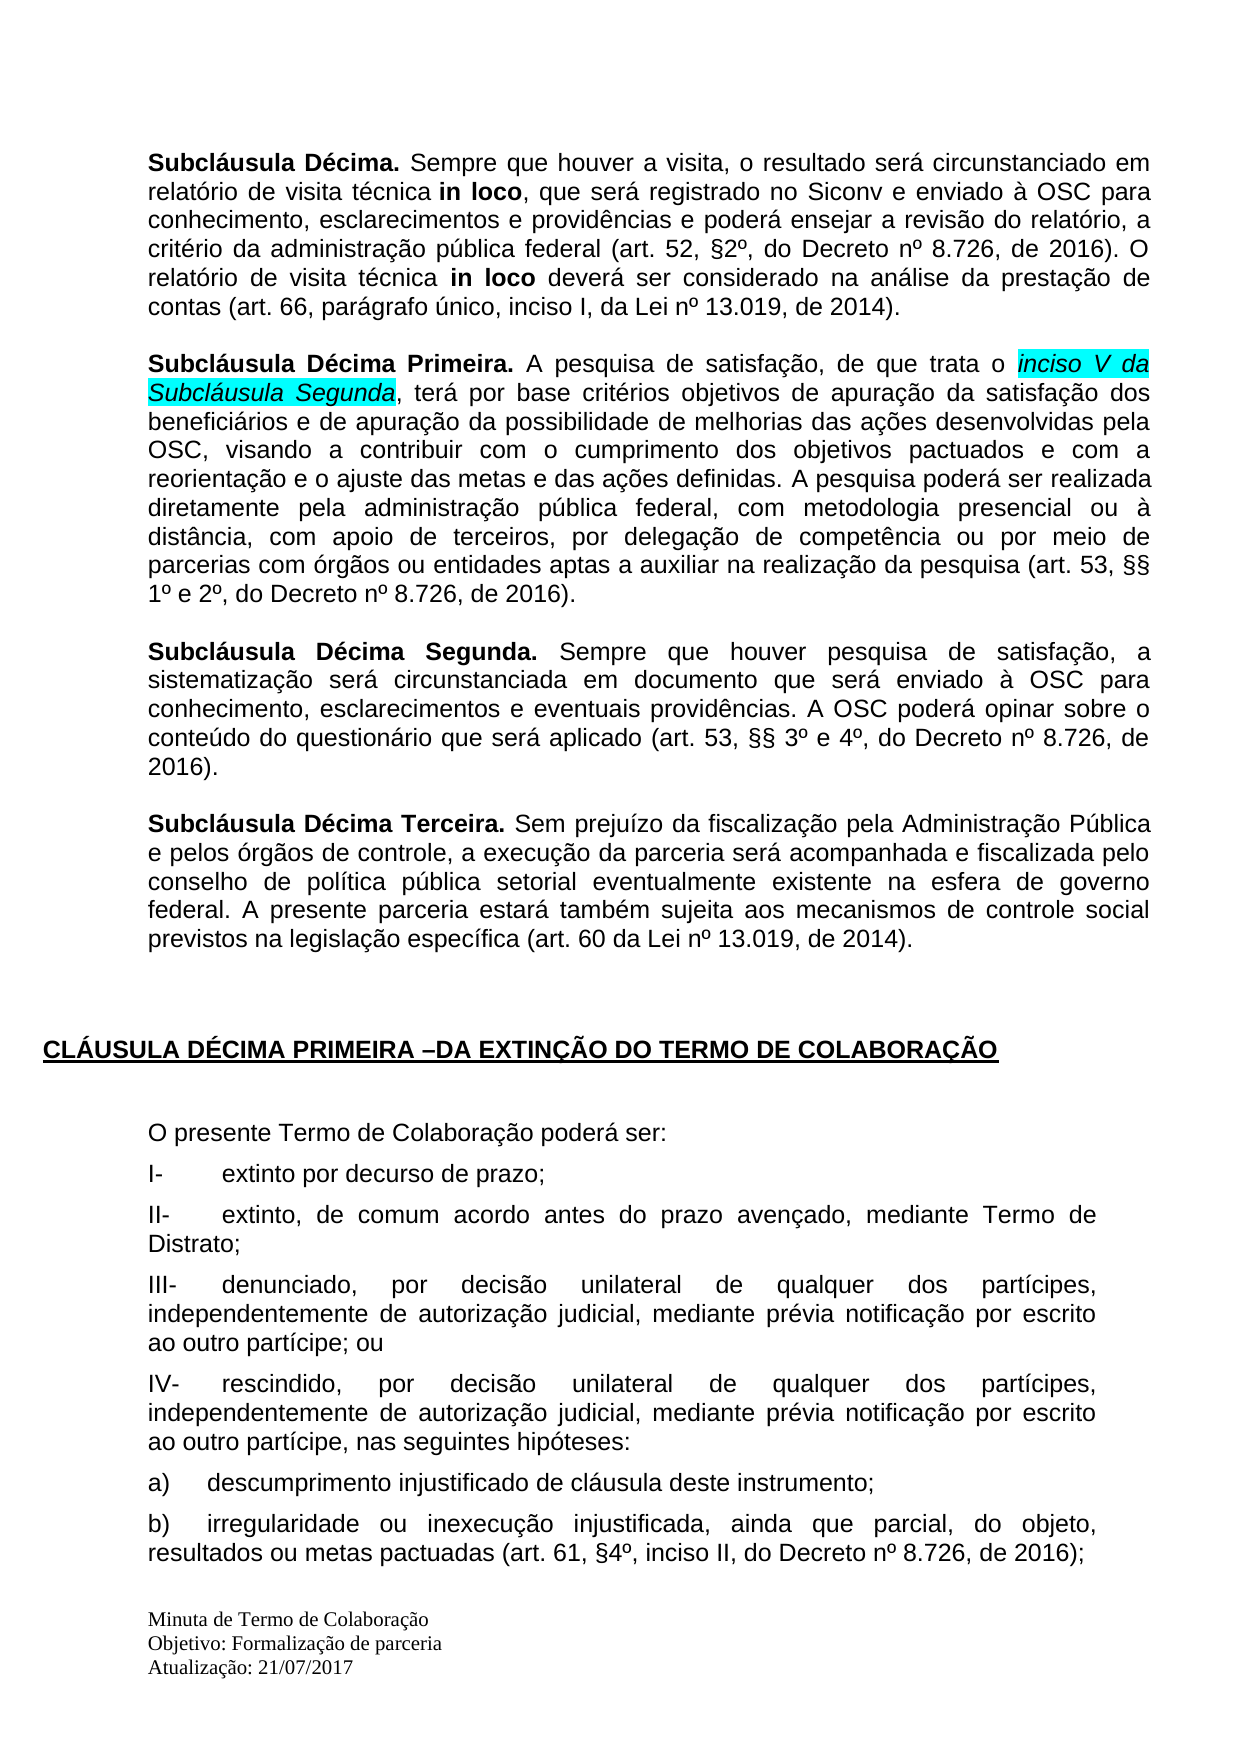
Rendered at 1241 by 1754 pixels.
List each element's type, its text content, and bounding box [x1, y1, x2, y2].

text Subcláusula Décima Terceira. Sem prejuízo da fiscalização pela Administração Pública e pelos órgãos de controle, a execução da parceria será acompanhada e fiscalizada pelo conselho de política pública setorial eventualmente existente na esfera de governo federal. A presente parceria estará também sujeita aos mecanismos de controle social previstos na legislação específica (art. 60 da Lei nº 13.019, de 2014). [148, 809, 1152, 953]
list denunciado, por decisão unilateral de qualquer dos partícipes, independentemente de autorização judicial, mediante prévia notificação por escrito ao outro partícipe; ou [148, 1270, 1098, 1356]
list descumprimento injustificado de cláusula deste instrumento; [148, 1468, 1098, 1496]
list extinto, de comum acordo antes do prazo avençado, mediante Termo de Distrato; [148, 1200, 1098, 1258]
text Subcláusula Décima Segunda. Sempre que houver pesquisa de satisfação, a sistematização será circunstanciada em documento que será enviado à OSC para conhecimento, esclarecimentos e eventuais providências. A OSC poderá opinar sobre o conteúdo do questionário que será aplicado (art. 53, §§ 3º e 4º, do Decreto nº 8.726, de 2016). [148, 636, 1152, 780]
list rescindido, por decisão unilateral de qualquer dos partícipes, independentemente de autorização judicial, mediante prévia notificação por escrito ao outro partícipe, nas seguintes hipóteses: [148, 1369, 1098, 1455]
text Subcláusula Décima. Sempre que houver a visita, o resultado será circunstanciado em relatório de visita técnica in loco, que será registrado no Siconv e enviado à OSC para conhecimento, esclarecimentos e providências e poderá ensejar a revisão do relatório, a critério da administração pública federal (art. 52, §2º, do Decreto nº 8.726, de 2016). O relatório de visita técnica in loco deverá ser considerado na análise da prestação de contas (art. 66, parágrafo único, inciso I, da Lei nº 13.019, de 2014). [148, 148, 1152, 320]
subtitle CLÁUSULA DÉCIMA PRIMEIRA –DA EXTINÇÃO DO TERMO DE COLABORAÇÃO [43, 1035, 1098, 1064]
text O presente Termo de Colaboração poderá ser: [148, 1118, 1098, 1146]
text Subcláusula Décima Primeira. A pesquisa de satisfação, de que trata o inciso V da Subcláusula Segunda, terá por base critérios objetivos de apuração da satisfação dos beneficiários e de apuração da possibilidade de melhorias das ações desenvolvidas pela OSC, visando a contribuir com o cumprimento dos objetivos pactuados e com a reorientação e o ajuste das metas e das ações definidas. A pesquisa poderá ser realizada diretamente pela administração pública federal, com metodologia presencial ou à distância, com apoio de terceiros, por delegação de competência ou por meio de parcerias com órgãos ou entidades aptas a auxiliar na realização da pesquisa (art. 53, §§ 1º e 2º, do Decreto nº 8.726, de 2016). [148, 349, 1152, 608]
list extinto por decurso de prazo; [148, 1159, 1098, 1188]
list irregularidade ou inexecução injustificada, ainda que parcial, do objeto, resultados ou metas pactuadas (art. 61, §4º, inciso II, do Decreto nº 8.726, de 2016); [148, 1509, 1098, 1566]
